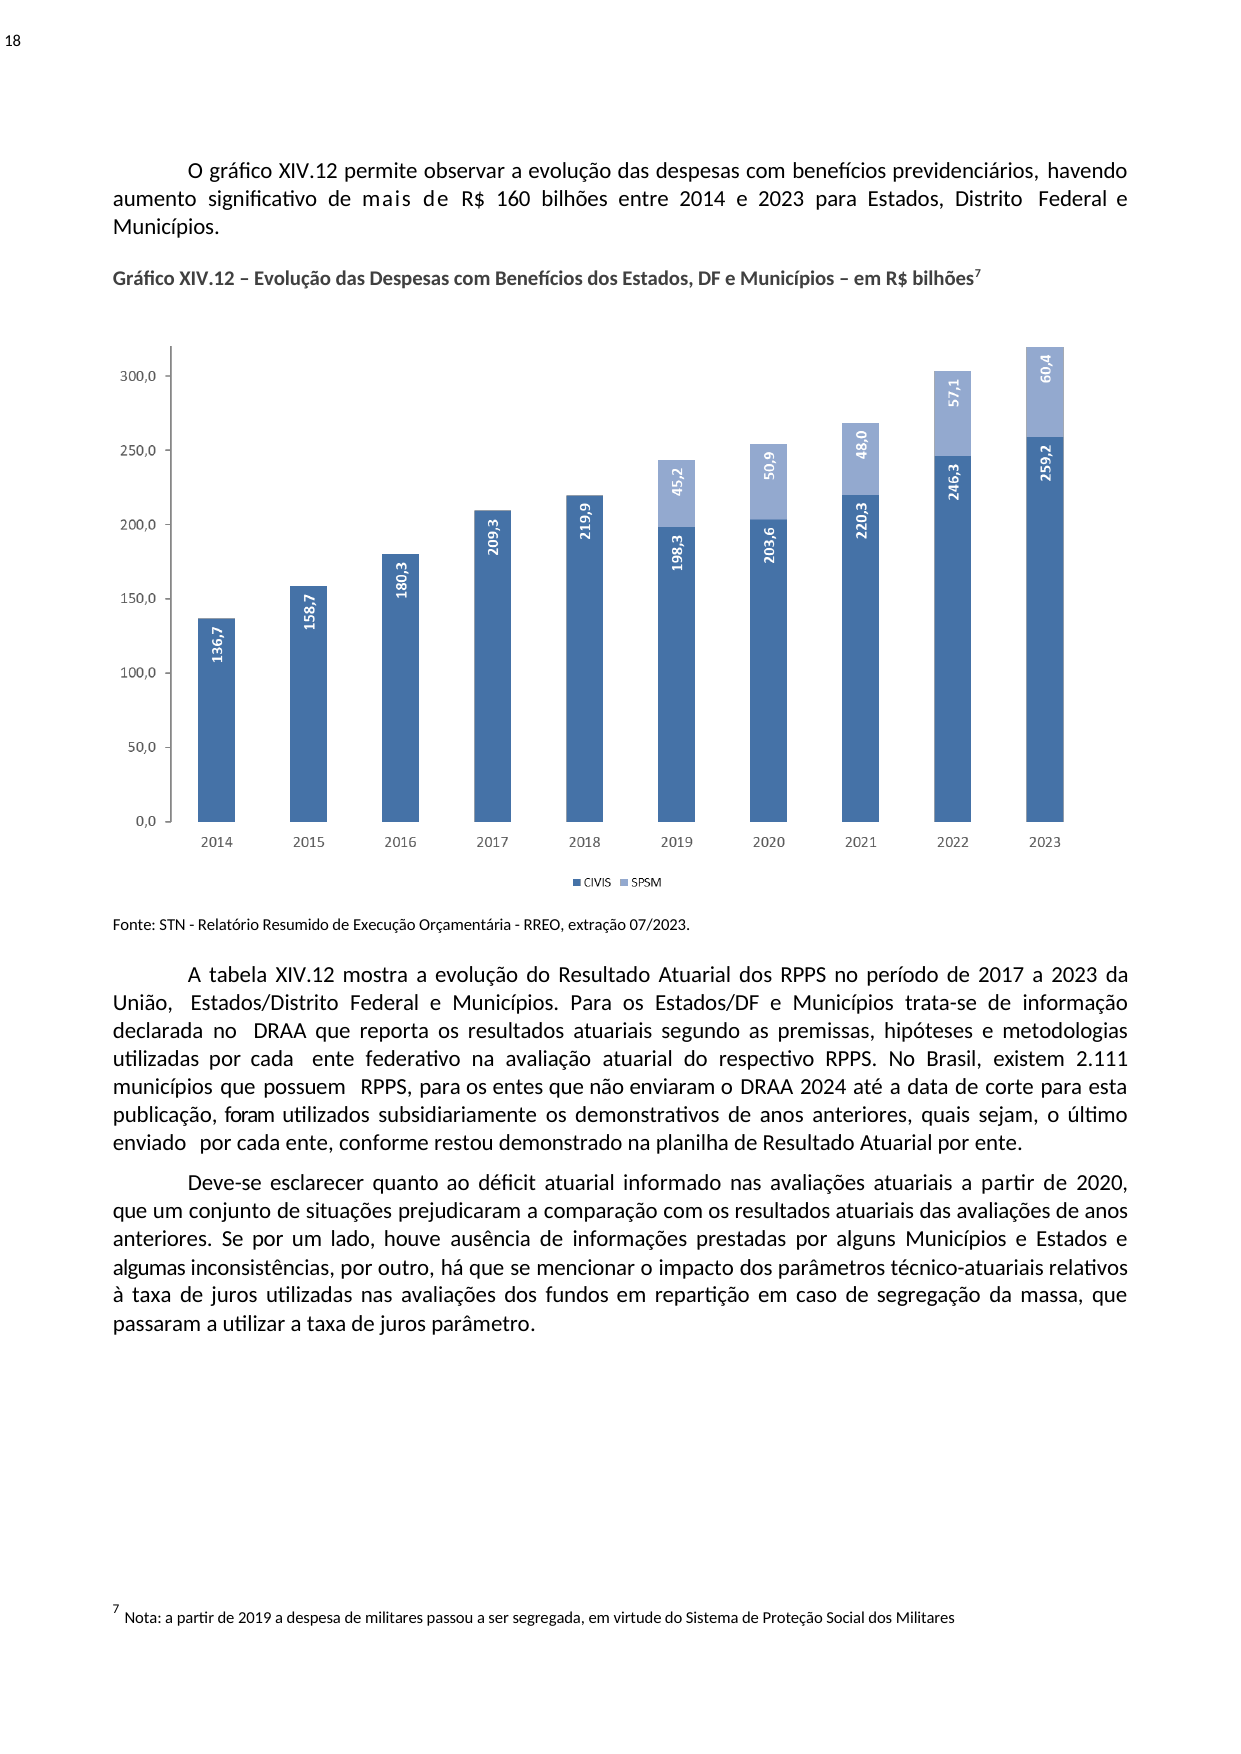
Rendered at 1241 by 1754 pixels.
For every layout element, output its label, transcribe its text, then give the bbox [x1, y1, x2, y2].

text Deve-se esclarecer quanto ao déficit atuarial informado nas avaliações atuariais a partir de 2020, que um conjunto de situações prejudicaram a comparação com os resultados atuariais das avaliações de anos anteriores. Se por um lado, houve ausência de informações prestadas por alguns Municípios e Estados e algumas inconsistências, por outro, há que se mencionar o impacto dos parâmetros técnico-atuariais relativos à taxa de juros utilizadas nas avaliações dos fundos em repartição em caso de segregação da massa, que passaram a utilizar a taxa de juros parâmetro. [113, 1168, 1128, 1337]
picture [112, 303, 1117, 902]
text Fonte: STN - Relatório Resumido de Execução Orçamentária - RREO, extração 07/2023. [113, 914, 1140, 935]
text O gráfico XIV.12 permite observar a evolução das despesas com benefícios previdenciários, havendo aumento significativo de mais de R$ 160 bilhões entre 2014 e 2023 para Estados, Distrito Federal e Municípios. [113, 156, 1128, 240]
text A tabela XIV.12 mostra a evolução do Resultado Atuarial dos RPPS no período de 2017 a 2023 da União, Estados/Distrito Federal e Municípios. Para os Estados/DF e Municípios trata-se de informação declarada no DRAA que reporta os resultados atuariais segundo as premissas, hipóteses e metodologias utilizadas por cada ente federativo na avaliação atuarial do respectivo RPPS. No Brasil, existem 2.111 municípios que possuem RPPS, para os entes que não enviaram o DRAA 2024 até a data de corte para esta publicação, foram utilizados subsidiariamente os demonstrativos de anos anteriores, quais sejam, o último enviado por cada ente, conforme restou demonstrado na planilha de Resultado Atuarial por ente. [113, 960, 1128, 1156]
text Gráfico XIV.12 – Evolução das Despesas com Benefícios dos Estados, DF e Municípios – em R$ bilhões [113, 265, 1140, 291]
